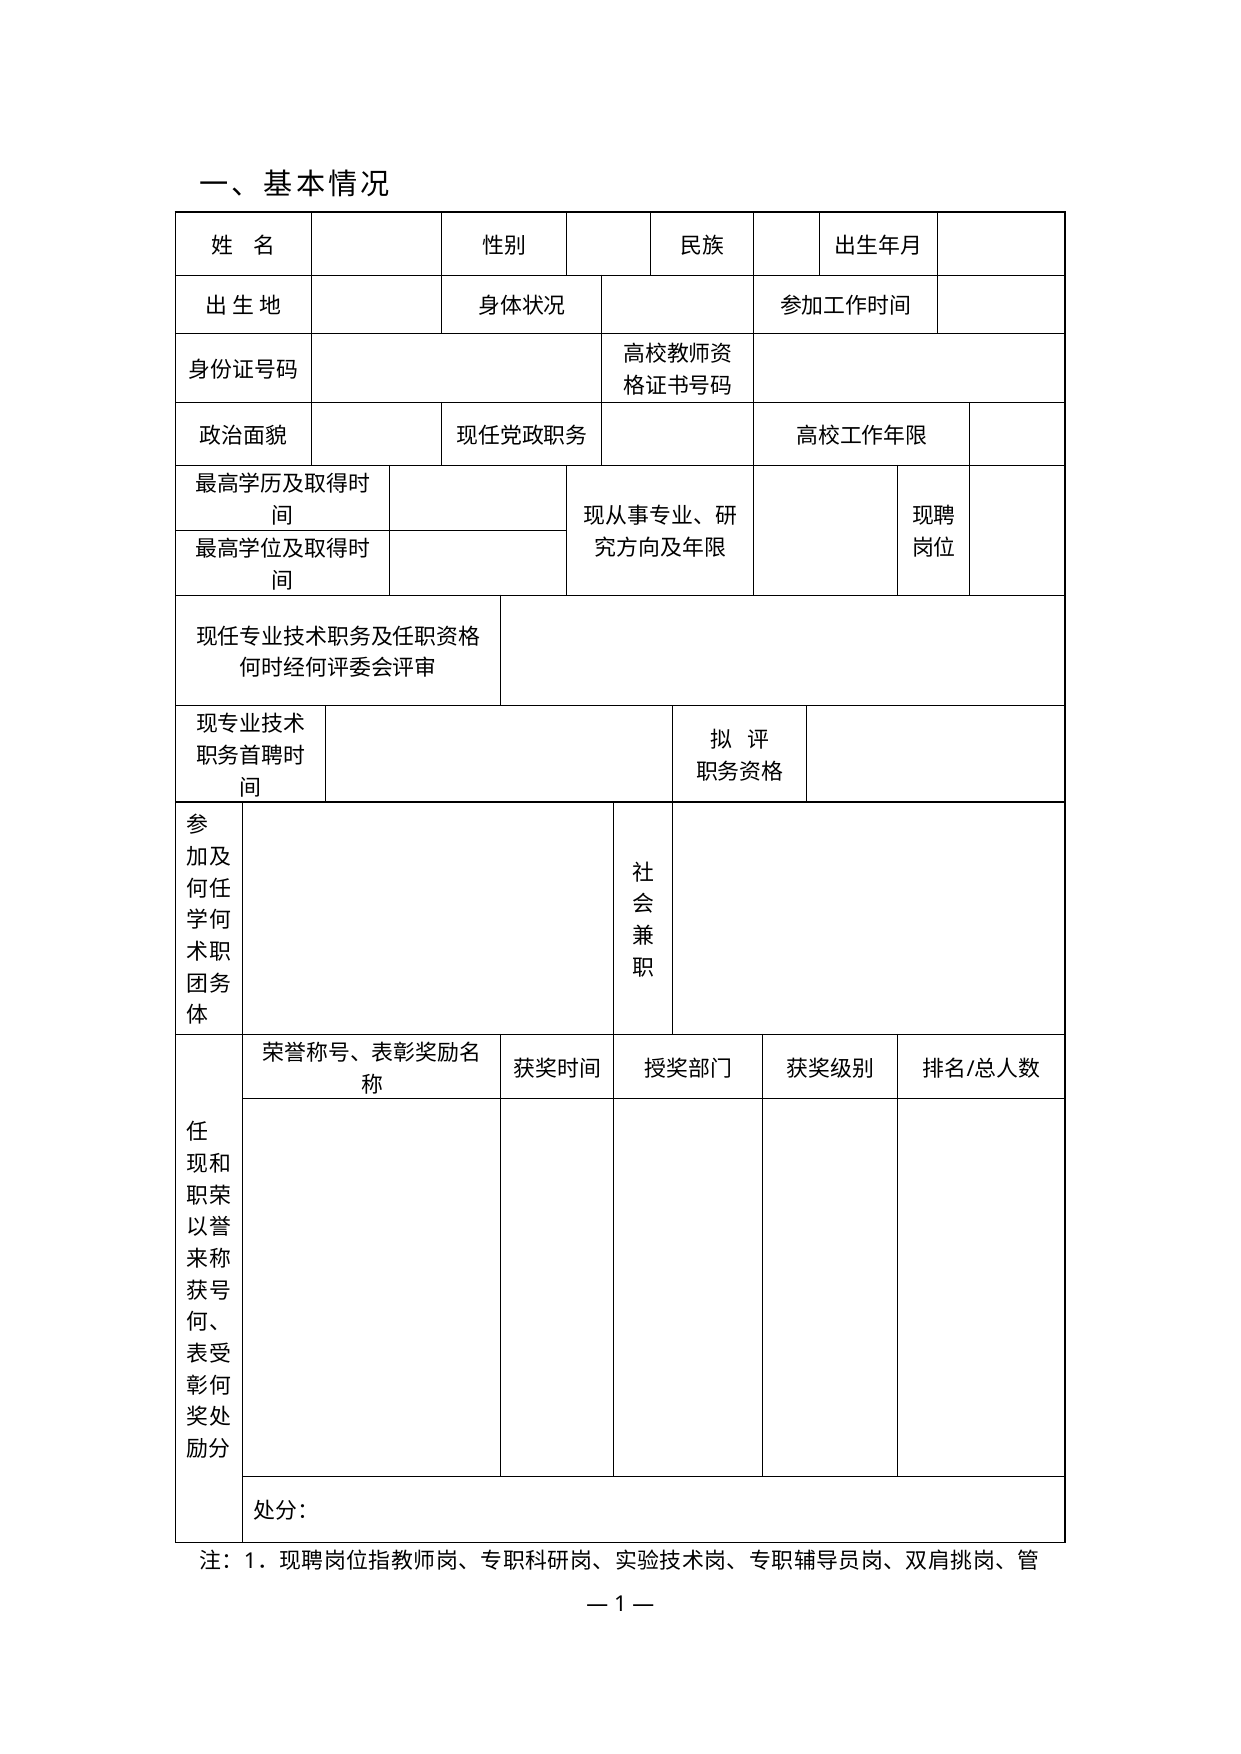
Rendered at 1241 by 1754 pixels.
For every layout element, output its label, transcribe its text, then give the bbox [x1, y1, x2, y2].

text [199, 1543, 1041, 1575]
table_cell [763, 1099, 897, 1476]
table_header 民族 [651, 213, 753, 274]
table_cell 参加工作时间 [754, 276, 937, 333]
table_cell 荣誉称号、表彰奖励名称 [243, 1035, 500, 1098]
table_cell [312, 334, 601, 402]
table_cell [501, 596, 1064, 705]
table_header 性别 [442, 213, 566, 274]
table_cell [243, 1099, 500, 1476]
table_cell 授奖部门 [614, 1035, 762, 1098]
table_cell [807, 706, 1064, 801]
table_header [754, 213, 819, 274]
table_cell 排名/总人数 [898, 1035, 1064, 1098]
table_cell [312, 276, 441, 333]
table_cell 任 现和职荣以誉来称获号何、表受彰何奖处励分 [176, 1035, 242, 1542]
table_cell 现聘岗位 [898, 466, 969, 594]
table_cell [390, 466, 566, 530]
table_cell 身份证号码 [176, 334, 311, 402]
table_cell 政治面貌 [176, 403, 311, 465]
table_cell [501, 1099, 613, 1476]
table_cell 现专业技术 职务首聘时间 [176, 706, 325, 801]
table_cell [754, 466, 897, 594]
table_cell [970, 466, 1064, 594]
table_cell 高校教师资格证书号码 [602, 334, 753, 402]
table_cell 出 生 地 [176, 276, 311, 333]
table_header [567, 213, 650, 274]
table_header 出生年月 [820, 213, 937, 274]
table_cell [938, 276, 1064, 333]
table_cell 现任党政职务 [442, 403, 601, 465]
table_cell [754, 334, 1064, 402]
table_cell 最高学历及取得时间 [176, 466, 389, 530]
table_cell 参 加及何任学何术职团务体 [176, 803, 242, 1034]
table_cell 拟 评 职务资格 [673, 706, 806, 801]
text 一、基本情况 [199, 152, 1041, 211]
table_cell [326, 706, 672, 801]
table_cell [673, 803, 1064, 1034]
table_cell 处分： [243, 1477, 1064, 1542]
table_cell [602, 403, 753, 465]
table_cell 最高学位及取得时间 [176, 531, 389, 594]
table_cell [243, 803, 613, 1034]
table_cell 获奖级别 [763, 1035, 897, 1098]
table_cell [614, 1099, 762, 1476]
table_header [312, 213, 441, 274]
table_cell 现任专业技术职务及任职资格何时经何评委会评审 [176, 596, 500, 705]
table_cell 社会兼职 [614, 803, 672, 1034]
table_cell 获奖时间 [501, 1035, 613, 1098]
table_cell [390, 531, 566, 594]
table_cell [898, 1099, 1064, 1476]
table_header 姓 名 [176, 213, 311, 274]
table_header [938, 213, 1064, 274]
table_cell [602, 276, 753, 333]
table_cell 高校工作年限 [754, 403, 969, 465]
table_cell 身体状况 [442, 276, 601, 333]
table_cell [970, 403, 1064, 465]
table_cell 现从事专业、研究方向及年限 [567, 466, 753, 594]
table_cell [312, 403, 441, 465]
